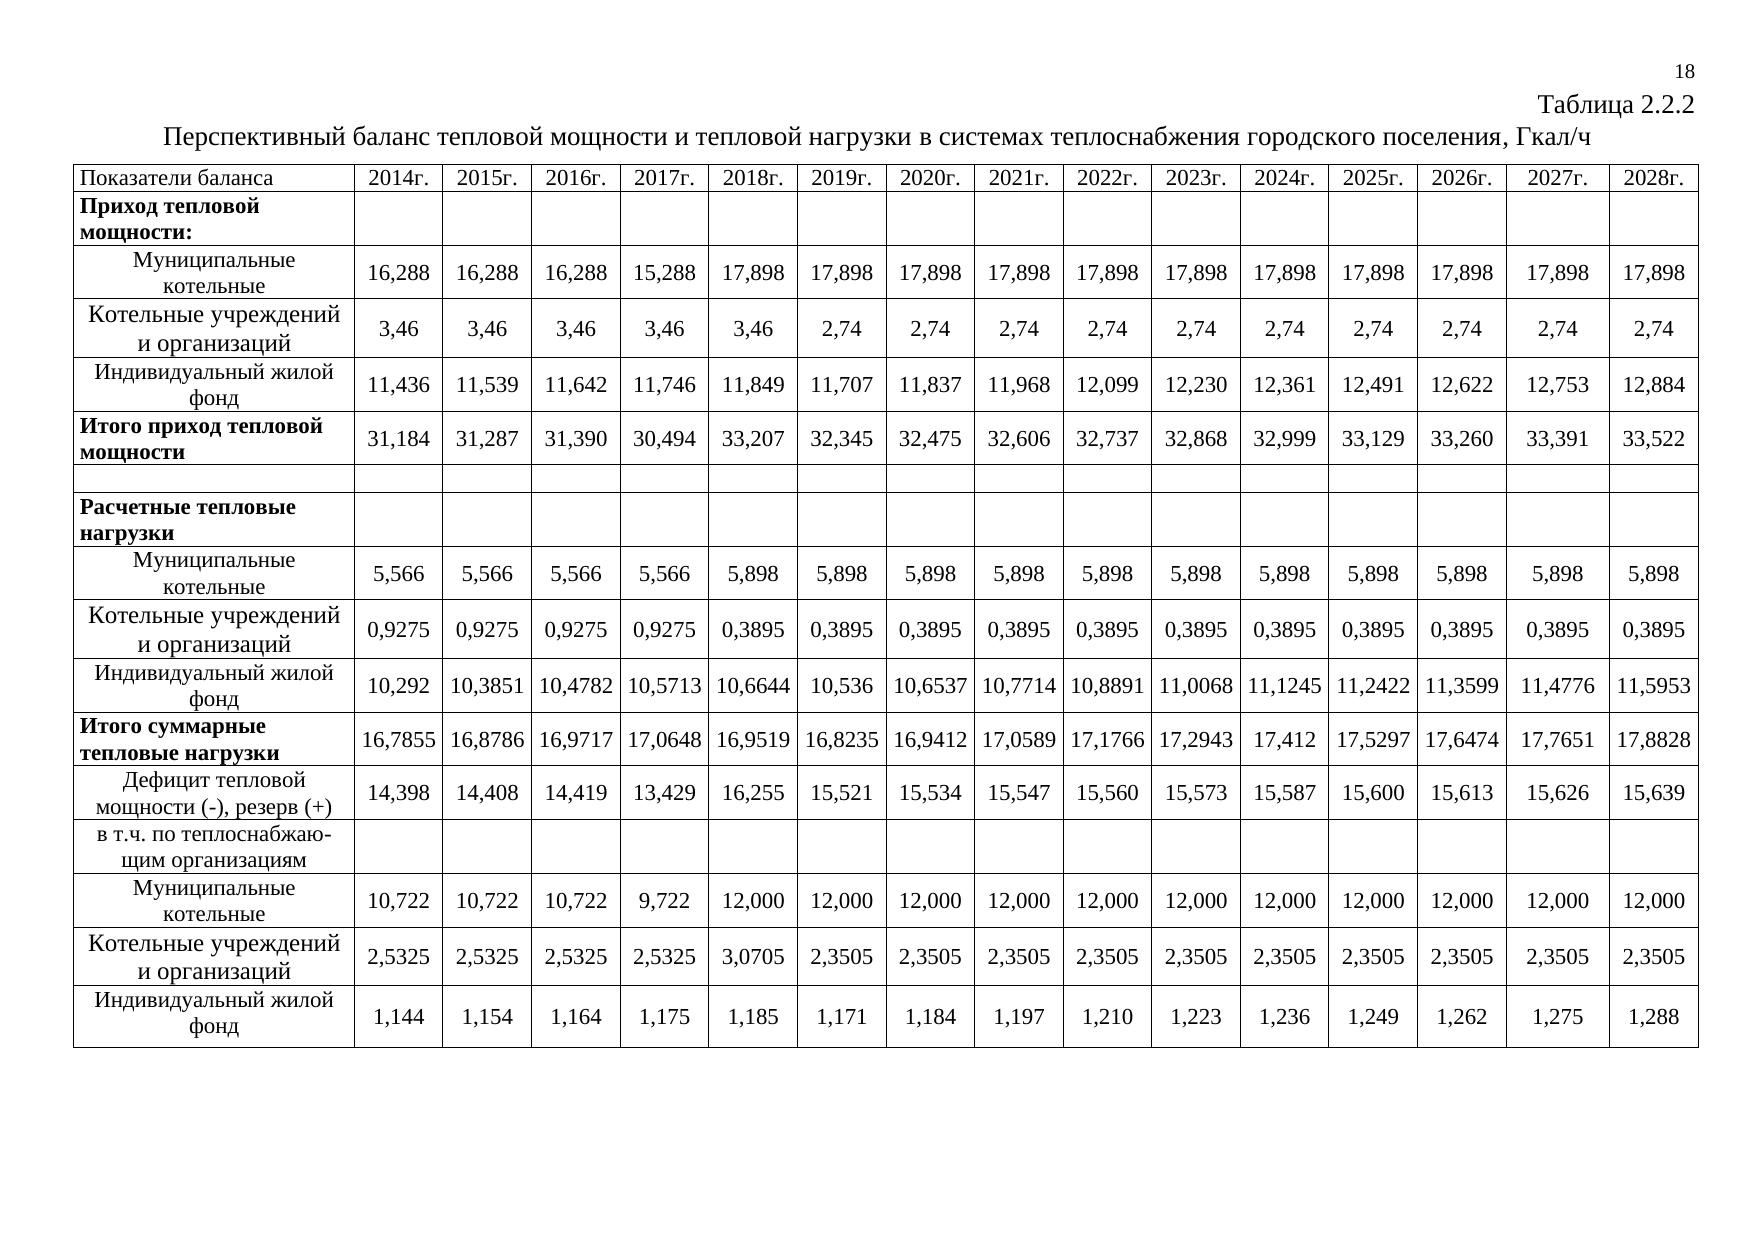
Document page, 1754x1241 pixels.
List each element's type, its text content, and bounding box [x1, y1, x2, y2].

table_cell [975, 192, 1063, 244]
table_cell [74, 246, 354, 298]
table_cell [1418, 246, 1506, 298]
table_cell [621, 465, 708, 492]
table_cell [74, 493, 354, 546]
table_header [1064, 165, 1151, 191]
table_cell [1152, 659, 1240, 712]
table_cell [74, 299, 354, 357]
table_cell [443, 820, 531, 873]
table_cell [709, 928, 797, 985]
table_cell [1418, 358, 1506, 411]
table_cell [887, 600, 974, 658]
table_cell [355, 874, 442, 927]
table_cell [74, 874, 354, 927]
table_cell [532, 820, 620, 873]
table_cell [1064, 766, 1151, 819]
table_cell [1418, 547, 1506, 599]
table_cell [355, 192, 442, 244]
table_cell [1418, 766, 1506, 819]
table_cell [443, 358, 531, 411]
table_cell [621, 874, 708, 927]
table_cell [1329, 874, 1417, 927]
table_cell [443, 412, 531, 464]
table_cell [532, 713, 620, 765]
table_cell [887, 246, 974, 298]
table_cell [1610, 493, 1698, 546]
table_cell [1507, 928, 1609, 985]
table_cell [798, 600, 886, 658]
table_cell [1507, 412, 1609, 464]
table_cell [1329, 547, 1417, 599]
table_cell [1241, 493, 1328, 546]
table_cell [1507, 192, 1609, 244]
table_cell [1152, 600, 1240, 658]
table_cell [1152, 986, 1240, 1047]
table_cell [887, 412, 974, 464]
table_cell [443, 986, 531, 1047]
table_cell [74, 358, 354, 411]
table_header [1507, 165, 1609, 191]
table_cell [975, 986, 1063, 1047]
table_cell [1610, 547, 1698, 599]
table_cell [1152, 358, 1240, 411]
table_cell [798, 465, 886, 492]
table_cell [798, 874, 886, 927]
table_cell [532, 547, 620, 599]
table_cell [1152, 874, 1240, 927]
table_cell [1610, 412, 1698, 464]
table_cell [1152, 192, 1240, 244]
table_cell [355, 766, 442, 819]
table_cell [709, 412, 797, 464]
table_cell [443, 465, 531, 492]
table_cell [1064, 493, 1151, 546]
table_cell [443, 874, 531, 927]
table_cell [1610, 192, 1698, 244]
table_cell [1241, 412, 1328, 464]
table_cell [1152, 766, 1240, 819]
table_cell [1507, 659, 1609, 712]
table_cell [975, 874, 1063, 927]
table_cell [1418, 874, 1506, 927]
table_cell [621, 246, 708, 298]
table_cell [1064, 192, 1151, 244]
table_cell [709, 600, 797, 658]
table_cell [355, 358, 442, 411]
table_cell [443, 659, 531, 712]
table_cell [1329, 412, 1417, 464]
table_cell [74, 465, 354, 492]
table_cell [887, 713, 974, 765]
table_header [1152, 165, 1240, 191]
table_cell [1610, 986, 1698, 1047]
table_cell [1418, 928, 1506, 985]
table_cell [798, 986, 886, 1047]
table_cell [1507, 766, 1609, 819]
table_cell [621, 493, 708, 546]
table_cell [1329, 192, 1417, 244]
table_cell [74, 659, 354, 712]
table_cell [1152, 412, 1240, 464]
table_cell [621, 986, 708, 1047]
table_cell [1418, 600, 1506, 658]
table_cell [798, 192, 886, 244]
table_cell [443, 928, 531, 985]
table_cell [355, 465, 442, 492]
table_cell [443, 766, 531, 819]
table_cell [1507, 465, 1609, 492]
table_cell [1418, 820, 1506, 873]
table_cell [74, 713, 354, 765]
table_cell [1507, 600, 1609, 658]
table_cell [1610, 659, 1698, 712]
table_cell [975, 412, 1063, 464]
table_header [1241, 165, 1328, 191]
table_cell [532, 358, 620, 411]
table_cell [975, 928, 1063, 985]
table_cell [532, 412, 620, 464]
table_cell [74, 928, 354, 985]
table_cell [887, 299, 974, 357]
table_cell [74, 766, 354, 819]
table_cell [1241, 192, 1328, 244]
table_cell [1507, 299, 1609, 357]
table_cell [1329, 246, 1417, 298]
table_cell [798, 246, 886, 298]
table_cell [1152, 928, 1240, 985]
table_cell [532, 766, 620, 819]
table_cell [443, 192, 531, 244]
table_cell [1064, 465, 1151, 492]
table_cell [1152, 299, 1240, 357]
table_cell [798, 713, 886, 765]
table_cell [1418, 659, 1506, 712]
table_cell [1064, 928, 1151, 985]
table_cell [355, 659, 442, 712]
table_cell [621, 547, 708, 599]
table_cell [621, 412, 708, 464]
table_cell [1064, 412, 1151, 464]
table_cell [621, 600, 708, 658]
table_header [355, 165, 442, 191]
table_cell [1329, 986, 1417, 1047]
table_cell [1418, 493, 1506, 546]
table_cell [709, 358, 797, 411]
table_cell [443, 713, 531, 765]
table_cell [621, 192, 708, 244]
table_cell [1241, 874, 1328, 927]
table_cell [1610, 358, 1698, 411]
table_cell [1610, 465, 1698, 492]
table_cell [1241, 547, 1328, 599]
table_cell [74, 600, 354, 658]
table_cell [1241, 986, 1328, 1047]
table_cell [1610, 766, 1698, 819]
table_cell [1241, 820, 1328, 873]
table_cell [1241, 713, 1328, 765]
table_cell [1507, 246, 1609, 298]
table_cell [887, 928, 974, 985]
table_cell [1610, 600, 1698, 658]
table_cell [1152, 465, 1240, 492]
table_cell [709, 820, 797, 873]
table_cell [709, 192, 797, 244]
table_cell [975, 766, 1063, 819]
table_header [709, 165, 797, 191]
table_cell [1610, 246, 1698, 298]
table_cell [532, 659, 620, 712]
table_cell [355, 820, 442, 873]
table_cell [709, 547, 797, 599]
text Перспективный баланс тепловой мощности и тепловой нагрузки в системах теплоснабжения городского поселения, Гкал/ч [59, 120, 1695, 151]
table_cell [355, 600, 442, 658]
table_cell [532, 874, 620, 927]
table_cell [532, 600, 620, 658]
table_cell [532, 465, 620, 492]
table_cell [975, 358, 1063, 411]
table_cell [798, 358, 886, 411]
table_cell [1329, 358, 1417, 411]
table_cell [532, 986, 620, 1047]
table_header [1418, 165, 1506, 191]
text Таблица 2.2.2 [59, 89, 1695, 120]
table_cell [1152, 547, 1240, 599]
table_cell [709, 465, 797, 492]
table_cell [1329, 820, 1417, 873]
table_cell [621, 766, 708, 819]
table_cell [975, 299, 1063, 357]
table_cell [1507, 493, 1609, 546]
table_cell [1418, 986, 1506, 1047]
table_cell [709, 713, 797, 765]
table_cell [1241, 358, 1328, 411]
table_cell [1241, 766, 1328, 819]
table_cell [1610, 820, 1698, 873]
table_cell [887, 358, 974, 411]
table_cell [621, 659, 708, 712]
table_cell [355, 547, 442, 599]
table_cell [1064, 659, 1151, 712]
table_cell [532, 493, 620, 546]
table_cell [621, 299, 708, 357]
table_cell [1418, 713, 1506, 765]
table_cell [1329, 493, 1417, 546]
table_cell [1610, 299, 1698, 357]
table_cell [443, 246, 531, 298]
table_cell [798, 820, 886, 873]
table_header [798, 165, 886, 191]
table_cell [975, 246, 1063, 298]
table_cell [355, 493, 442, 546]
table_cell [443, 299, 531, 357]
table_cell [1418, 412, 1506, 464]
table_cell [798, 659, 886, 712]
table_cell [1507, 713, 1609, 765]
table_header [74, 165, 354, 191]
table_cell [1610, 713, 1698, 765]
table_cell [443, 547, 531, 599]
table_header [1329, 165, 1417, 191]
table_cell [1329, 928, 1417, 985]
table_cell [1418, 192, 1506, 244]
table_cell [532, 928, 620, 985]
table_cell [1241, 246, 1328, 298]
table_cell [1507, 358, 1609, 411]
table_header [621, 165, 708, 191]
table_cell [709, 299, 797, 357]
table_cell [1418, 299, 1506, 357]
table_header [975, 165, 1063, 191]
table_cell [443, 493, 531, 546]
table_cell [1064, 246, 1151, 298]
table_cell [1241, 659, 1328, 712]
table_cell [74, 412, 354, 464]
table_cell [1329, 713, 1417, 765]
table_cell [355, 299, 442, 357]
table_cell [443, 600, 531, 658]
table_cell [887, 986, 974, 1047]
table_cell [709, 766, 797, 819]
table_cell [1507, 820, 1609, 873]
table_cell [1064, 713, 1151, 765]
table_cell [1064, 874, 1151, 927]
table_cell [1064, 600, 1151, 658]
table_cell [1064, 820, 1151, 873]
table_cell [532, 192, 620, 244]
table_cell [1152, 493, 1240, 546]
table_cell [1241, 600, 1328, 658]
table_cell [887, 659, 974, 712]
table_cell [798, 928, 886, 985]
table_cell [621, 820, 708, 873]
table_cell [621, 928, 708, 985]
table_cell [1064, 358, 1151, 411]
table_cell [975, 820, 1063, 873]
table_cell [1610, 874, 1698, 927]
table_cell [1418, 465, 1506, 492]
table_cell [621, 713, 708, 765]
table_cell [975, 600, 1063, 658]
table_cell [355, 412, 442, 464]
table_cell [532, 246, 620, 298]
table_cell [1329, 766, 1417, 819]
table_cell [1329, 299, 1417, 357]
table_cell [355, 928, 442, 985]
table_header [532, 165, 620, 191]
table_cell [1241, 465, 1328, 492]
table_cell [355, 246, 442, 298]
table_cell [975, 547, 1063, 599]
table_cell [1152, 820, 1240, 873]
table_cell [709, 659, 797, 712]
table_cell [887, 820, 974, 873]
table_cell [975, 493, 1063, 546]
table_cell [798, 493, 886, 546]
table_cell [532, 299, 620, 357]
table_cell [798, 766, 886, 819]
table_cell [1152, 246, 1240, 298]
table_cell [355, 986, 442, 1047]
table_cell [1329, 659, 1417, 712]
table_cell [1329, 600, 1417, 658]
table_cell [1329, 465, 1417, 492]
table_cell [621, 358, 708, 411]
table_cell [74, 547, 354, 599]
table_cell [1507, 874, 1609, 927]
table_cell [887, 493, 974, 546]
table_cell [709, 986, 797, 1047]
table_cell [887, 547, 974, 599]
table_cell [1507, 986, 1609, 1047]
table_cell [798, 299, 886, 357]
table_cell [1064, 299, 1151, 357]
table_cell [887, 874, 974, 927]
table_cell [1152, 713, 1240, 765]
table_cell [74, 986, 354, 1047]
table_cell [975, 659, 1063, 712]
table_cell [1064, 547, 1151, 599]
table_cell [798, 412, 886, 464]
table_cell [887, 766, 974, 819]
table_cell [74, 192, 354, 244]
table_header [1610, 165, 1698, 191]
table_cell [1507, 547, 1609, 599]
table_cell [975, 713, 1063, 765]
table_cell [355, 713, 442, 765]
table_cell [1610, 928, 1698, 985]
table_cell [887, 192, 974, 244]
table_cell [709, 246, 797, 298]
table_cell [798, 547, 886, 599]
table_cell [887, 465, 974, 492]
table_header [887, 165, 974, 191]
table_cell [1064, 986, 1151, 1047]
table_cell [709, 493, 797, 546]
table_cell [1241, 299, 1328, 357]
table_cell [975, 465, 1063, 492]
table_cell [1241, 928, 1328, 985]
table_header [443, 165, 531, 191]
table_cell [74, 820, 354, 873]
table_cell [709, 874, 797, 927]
